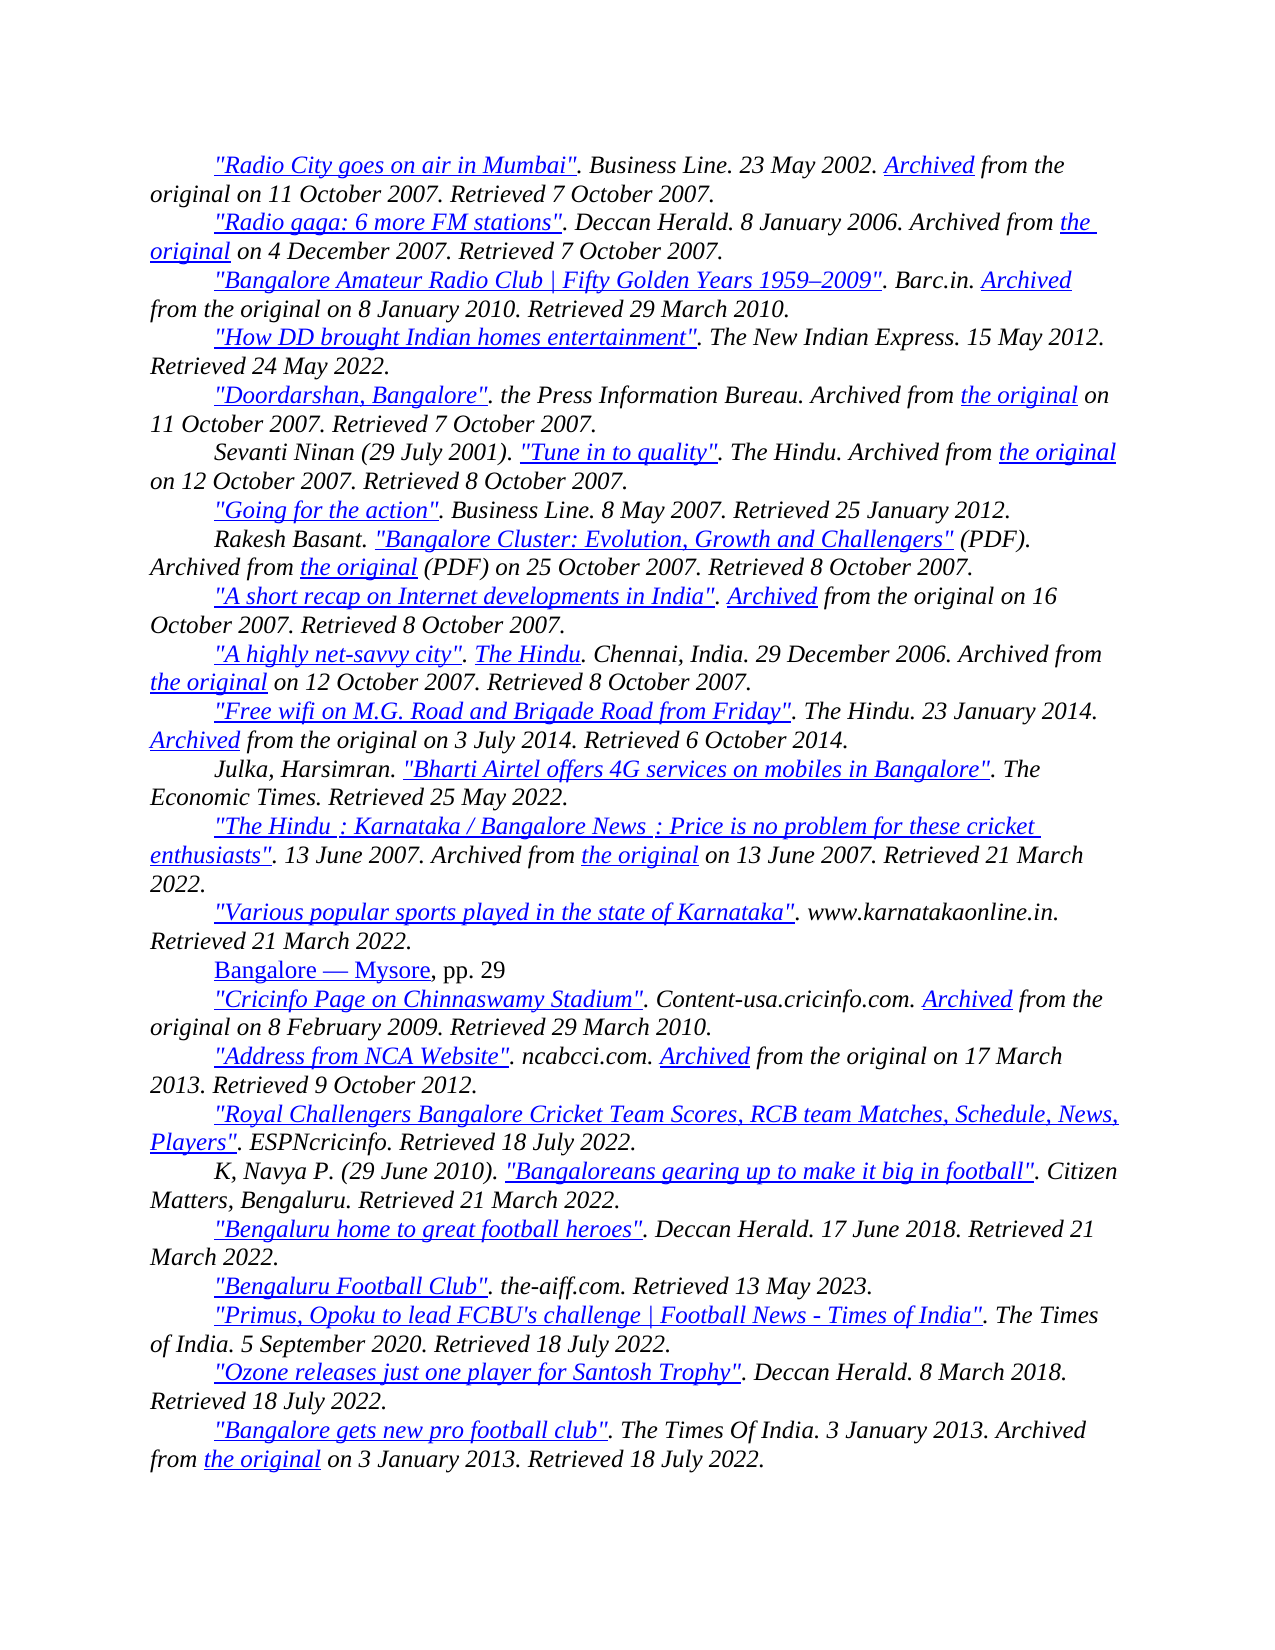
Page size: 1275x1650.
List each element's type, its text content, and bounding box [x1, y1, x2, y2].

text   "Ozone releases just one player for Santosh Trophy". Deccan Herald. 8 March 2018. Retrieved 18 July 2022. [150, 1357, 1125, 1415]
text   "Address from NCA Website". ncabcci.com. Archived from the original on 17 March 2013. Retrieved 9 October 2012. [150, 1041, 1125, 1099]
text   K, Navya P. (29 June 2010). "Bangaloreans gearing up to make it big in football". Citizen Matters, Bengaluru. Retrieved 21 March 2022. [150, 1156, 1125, 1214]
text   "Various popular sports played in the state of Karnataka". www.karnatakaonline.in. Retrieved 21 March 2022. [150, 897, 1125, 955]
text   "Doordarshan, Bangalore". the Press Information Bureau. Archived from the original on 11 October 2007. Retrieved 7 October 2007. [150, 380, 1125, 437]
text   "Royal Challengers Bangalore Cricket Team Scores, RCB team Matches, Schedule, News, Players". ESPNcricinfo. Retrieved 18 July 2022. [150, 1099, 1125, 1156]
text   "A short recap on Internet developments in India". Archived from the original on 16 October 2007. Retrieved 8 October 2007. [150, 581, 1125, 639]
text   Sevanti Ninan (29 July 2001). "Tune in to quality". The Hindu. Archived from the original on 12 October 2007. Retrieved 8 October 2007. [150, 437, 1125, 495]
text   "How DD brought Indian homes entertainment". The New Indian Express. 15 May 2012. Retrieved 24 May 2022. [150, 322, 1125, 380]
text   "Free wifi on M.G. Road and Brigade Road from Friday". The Hindu. 23 January 2014. Archived from the original on 3 July 2014. Retrieved 6 October 2014. [150, 696, 1125, 754]
text   Julka, Harsimran. "Bharti Airtel offers 4G services on mobiles in Bangalore". The Economic Times. Retrieved 25 May 2022. [150, 754, 1125, 811]
text   "Bengaluru Football Club". the-aiff.com. Retrieved 13 May 2023. [150, 1271, 1125, 1300]
text   Rakesh Basant. "Bangalore Cluster: Evolution, Growth and Challengers" (PDF). Archived from the original (PDF) on 25 October 2007. Retrieved 8 October 2007. [150, 524, 1125, 581]
text   "Cricinfo Page on Chinnaswamy Stadium". Content-usa.cricinfo.com. Archived from the original on 8 February 2009. Retrieved 29 March 2010. [150, 984, 1125, 1041]
text   "Bengaluru home to great football heroes". Deccan Herald. 17 June 2018. Retrieved 21 March 2022. [150, 1214, 1125, 1271]
text   "Radio City goes on air in Mumbai". Business Line. 23 May 2002. Archived from the original on 11 October 2007. Retrieved 7 October 2007. [150, 150, 1125, 207]
text   "Going for the action". Business Line. 8 May 2007. Retrieved 25 January 2012. [150, 495, 1125, 524]
text   "Bangalore gets new pro football club". The Times Of India. 3 January 2013. Archived from the original on 3 January 2013. Retrieved 18 July 2022. [150, 1415, 1125, 1472]
text   "Bangalore Amateur Radio Club | Fifty Golden Years 1959–2009". Barc.in. Archived from the original on 8 January 2010. Retrieved 29 March 2010. [150, 265, 1125, 322]
text   "The Hindu : Karnataka / Bangalore News : Price is no problem for these cricket enthusiasts". 13 June 2007. Archived from the original on 13 June 2007. Retrieved 21 March 2022. [150, 811, 1125, 897]
text   "Primus, Opoku to lead FCBU's challenge | Football News - Times of India". The Times of India. 5 September 2020. Retrieved 18 July 2022. [150, 1300, 1125, 1357]
text   Bangalore — Mysore, pp. 29 [150, 955, 1125, 984]
text   "Radio gaga: 6 more FM stations". Deccan Herald. 8 January 2006. Archived from the original on 4 December 2007. Retrieved 7 October 2007. [150, 207, 1125, 265]
text   "A highly net-savvy city". The Hindu. Chennai, India. 29 December 2006. Archived from the original on 12 October 2007. Retrieved 8 October 2007. [150, 639, 1125, 696]
